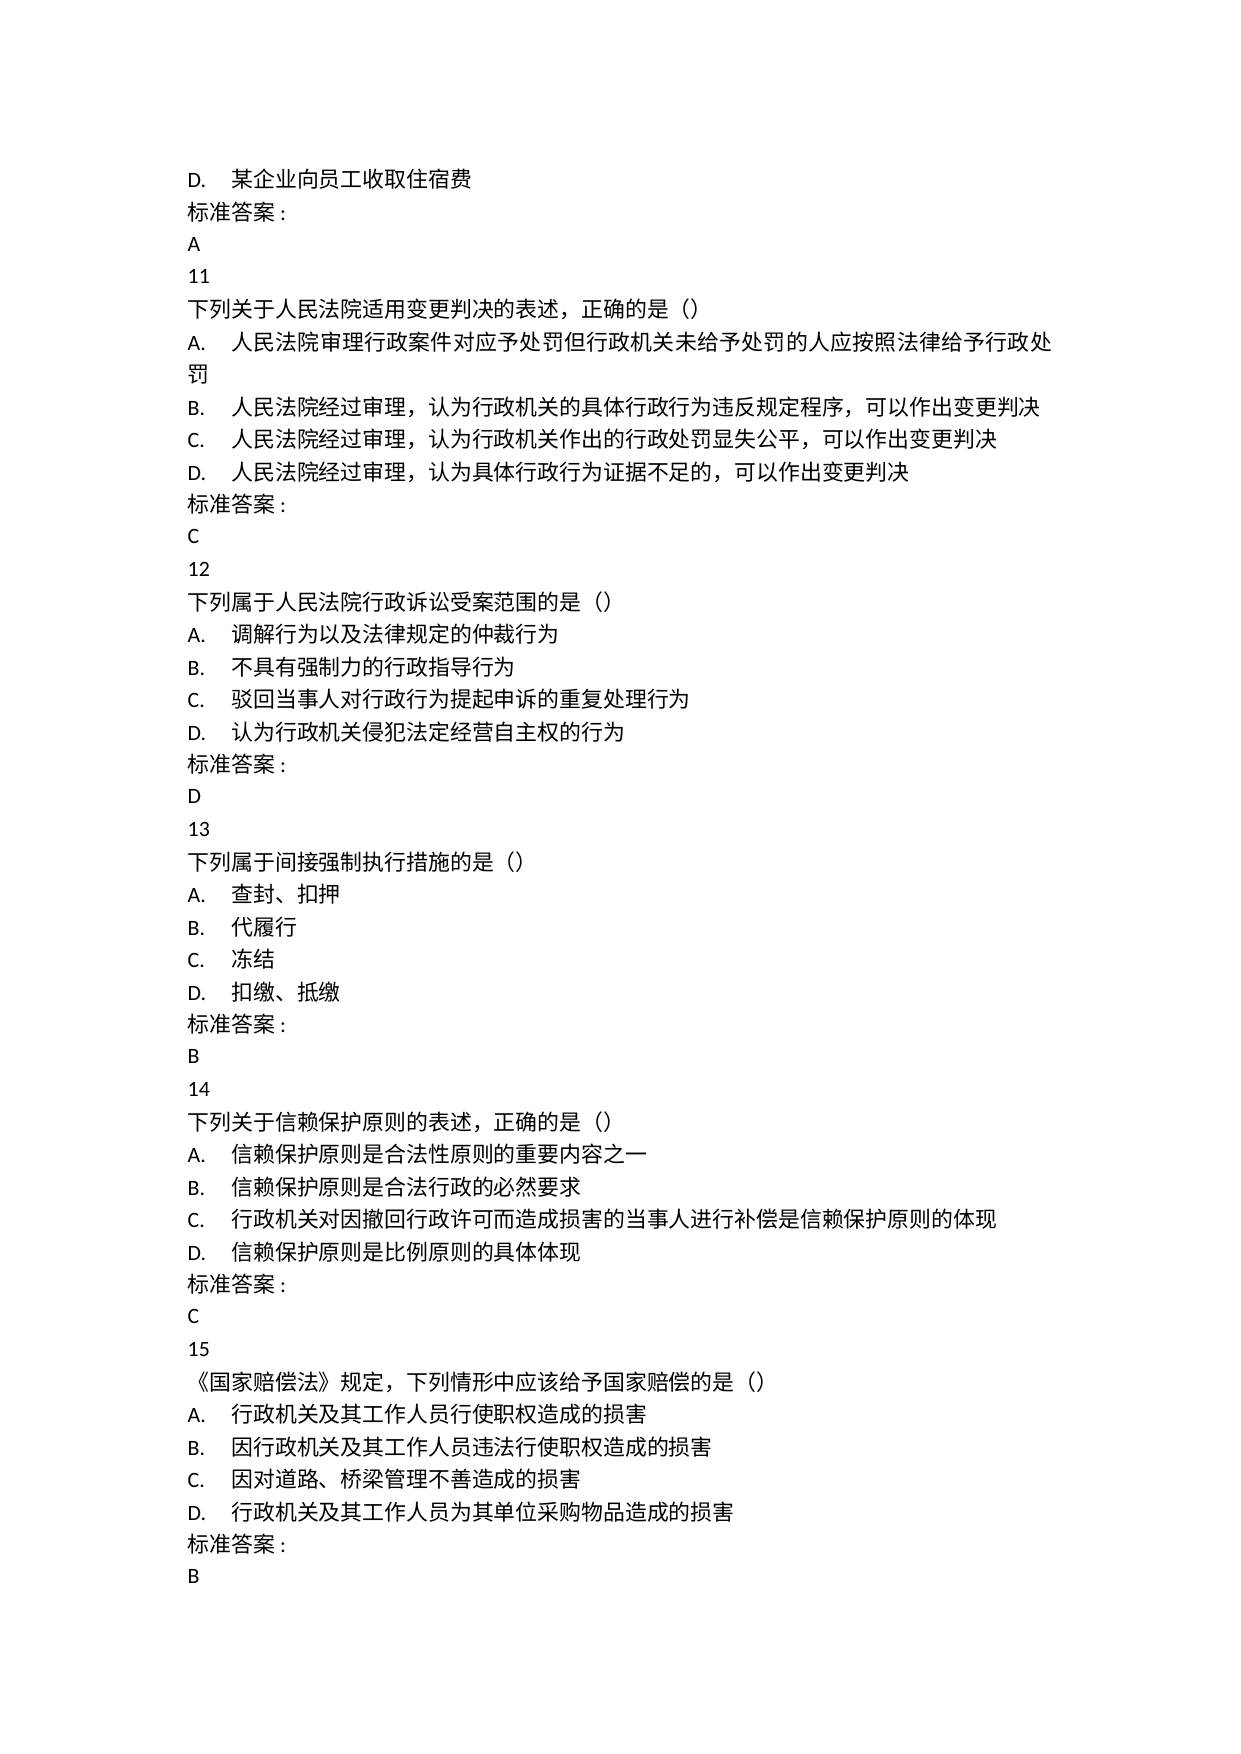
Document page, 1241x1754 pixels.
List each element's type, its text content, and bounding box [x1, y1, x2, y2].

text D. 人民法院经过审理，认为具体行政行为证据不足的，可以作出变更判决 [187, 454, 1053, 487]
text B. 信赖保护原则是合法行政的必然要求 [187, 1169, 1053, 1202]
text B. 代履行 [187, 909, 1053, 942]
text 15 [187, 1332, 1053, 1364]
text 下列关于人民法院适用变更判决的表述，正确的是（） [187, 292, 1053, 324]
text A. 行政机关及其工作人员行使职权造成的损害 [187, 1397, 1053, 1429]
text C. 人民法院经过审理，认为行政机关作出的行政处罚显失公平，可以作出变更判决 [187, 422, 1053, 454]
text 标准答案 : [187, 1527, 1053, 1559]
text B. 因行政机关及其工作人员违法行使职权造成的损害 [187, 1429, 1053, 1462]
text 标准答案 : [187, 1267, 1053, 1299]
text 《国家赔偿法》规定，下列情形中应该给予国家赔偿的是（） [187, 1364, 1053, 1397]
text A. 信赖保护原则是合法性原则的重要内容之一 [187, 1137, 1053, 1169]
text D. 某企业向员工收取住宿费 [187, 162, 1053, 194]
text 下列属于间接强制执行措施的是（） [187, 844, 1053, 877]
text C. 驳回当事人对行政行为提起申诉的重复处理行为 [187, 682, 1053, 714]
text 13 [187, 812, 1053, 844]
text D. 扣缴、抵缴 [187, 974, 1053, 1007]
text C. 冻结 [187, 942, 1053, 974]
text 标准答案 : [187, 487, 1053, 519]
text 14 [187, 1072, 1053, 1104]
text A. 查封、扣押 [187, 877, 1053, 909]
text C [187, 519, 1053, 552]
text D. 认为行政机关侵犯法定经营自主权的行为 [187, 714, 1053, 747]
text A. 调解行为以及法律规定的仲裁行为 [187, 617, 1053, 649]
text C. 因对道路、桥梁管理不善造成的损害 [187, 1462, 1053, 1494]
text C. 行政机关对因撤回行政许可而造成损害的当事人进行补偿是信赖保护原则的体现 [187, 1202, 1053, 1234]
text D. 行政机关及其工作人员为其单位采购物品造成的损害 [187, 1494, 1053, 1527]
text B. 不具有强制力的行政指导行为 [187, 649, 1053, 682]
text B [187, 1559, 1053, 1592]
text A [187, 227, 1053, 259]
text 标准答案 : [187, 194, 1053, 227]
text 标准答案 : [187, 747, 1053, 779]
text A. 人民法院审理行政案件对应予处罚但行政机关未给予处罚的人应按照法律给予行政处罚 [187, 324, 1053, 389]
text 标准答案 : [187, 1007, 1053, 1039]
text B. 人民法院经过审理，认为行政机关的具体行政行为违反规定程序，可以作出变更判决 [187, 389, 1053, 422]
text 下列属于人民法院行政诉讼受案范围的是（） [187, 584, 1053, 617]
text B [187, 1039, 1053, 1072]
text D. 信赖保护原则是比例原则的具体体现 [187, 1234, 1053, 1267]
text 下列关于信赖保护原则的表述，正确的是（） [187, 1104, 1053, 1137]
text 12 [187, 552, 1053, 584]
text D [187, 779, 1053, 812]
text 11 [187, 259, 1053, 292]
text C [187, 1299, 1053, 1332]
